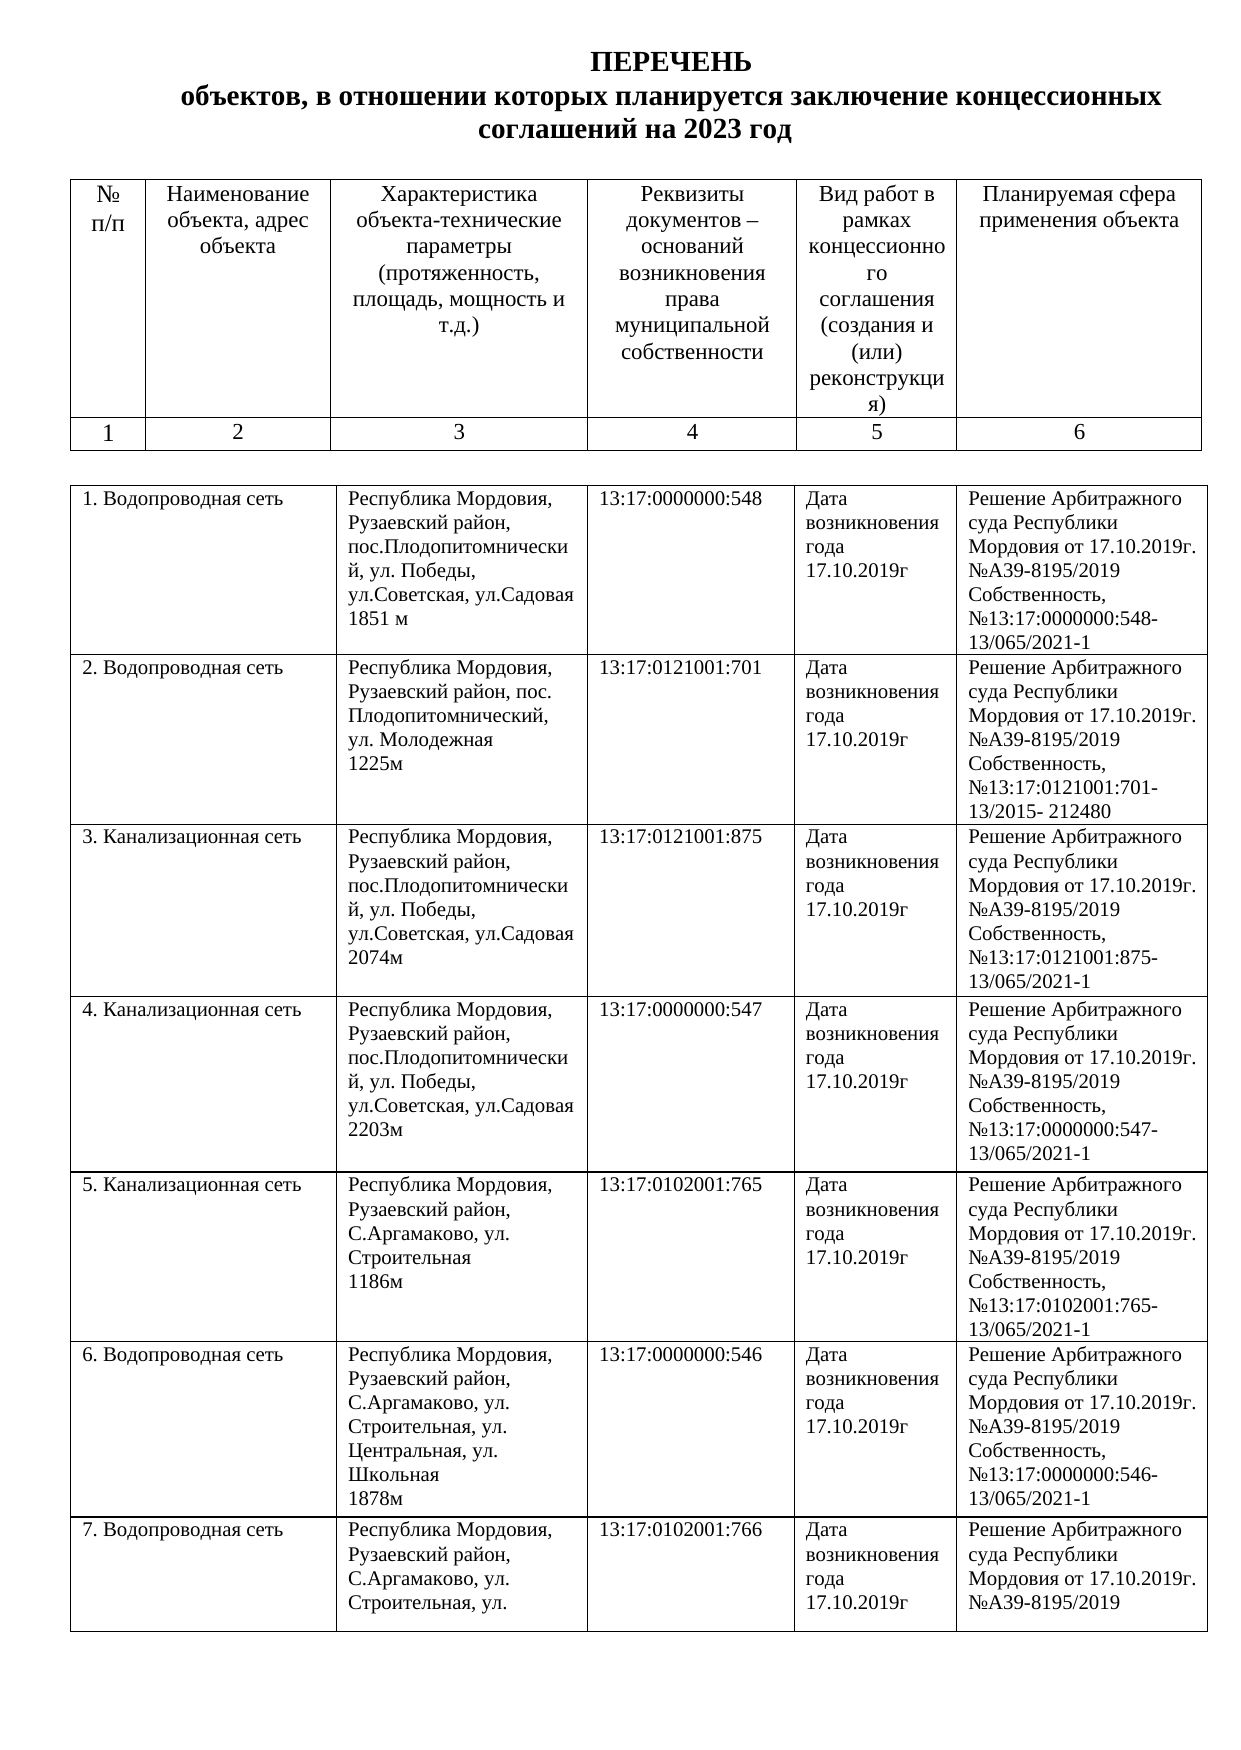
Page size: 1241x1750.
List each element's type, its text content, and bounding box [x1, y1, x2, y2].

table_cell Республика Мордовия, Рузаевский район, С.Аргамаково, ул. Строительная, ул. Центральная, ул. Школьная 1878м [337, 1342, 587, 1516]
table_cell Дата возникновения года 17.10.2019г [795, 1342, 956, 1516]
table_header 1. Водопроводная сеть [71, 486, 336, 654]
table_cell 13:17:0121001:701 [588, 655, 794, 823]
table_cell 13:17:0102001:766 [588, 1518, 794, 1631]
table_cell Дата возникновения года 17.10.2019г [795, 825, 956, 996]
table_cell Решение Арбитражного суда Республики Мордовия от 17.10.2019г. №А39-8195/2019 Собственность, №13:17:0102001:765-13/065/2021-1 [957, 1173, 1207, 1341]
text объектов, в отношении которых планируется заключение концессионных соглашений на 2023 год [89, 78, 1181, 145]
table_cell 6 [957, 418, 1201, 450]
table_cell 6. Водопроводная сеть [71, 1342, 336, 1516]
table_cell Решение Арбитражного суда Республики Мордовия от 17.10.2019г. №А39-8195/2019 Собственность, №13:17:0000000:547-13/065/2021-1 [957, 997, 1207, 1171]
table_header Реквизиты документов – оснований возникновения права муниципальной собственности [588, 180, 796, 417]
table_cell 5. Канализационная сеть [71, 1173, 336, 1341]
table_cell 13:17:0000000:546 [588, 1342, 794, 1516]
table_header Вид работ в рамках концессионного соглашения (создания и (или) реконструкция) [797, 180, 956, 417]
table_cell Решение Арбитражного суда Республики Мордовия от 17.10.2019г. №А39-8195/2019 Собственность, №13:17:0000000:546-13/065/2021-1 [957, 1342, 1207, 1516]
text ПЕРЕЧЕНЬ [89, 44, 1181, 78]
table_header Планируемая сфера применения объекта [957, 180, 1201, 417]
table_cell 1 [71, 418, 145, 450]
table_cell Республика Мордовия, Рузаевский район, пос.Плодопитомнический, ул. Победы, ул.Советская, ул.Садовая 2074м [337, 825, 587, 996]
table_cell 5 [797, 418, 956, 450]
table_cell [71, 1518, 336, 1631]
table_cell 2. Водопроводная сеть [71, 655, 336, 823]
table_header Решение Арбитражного суда Республики Мордовия от 17.10.2019г. №А39-8195/2019 Собственность, №13:17:0000000:548-13/065/2021-1 [957, 486, 1207, 654]
table_cell Дата возникновения года 17.10.2019г [795, 997, 956, 1171]
table_header Характеристика объекта-технические параметры (протяженность, площадь, мощность и т.д.) [331, 180, 587, 417]
table_cell 2 [146, 418, 330, 450]
table_cell 13:17:0102001:765 [588, 1173, 794, 1341]
table_cell 4. Канализационная сеть [71, 997, 336, 1171]
table_cell 13:17:0121001:875 [588, 825, 794, 996]
table_cell Решение Арбитражного суда Республики Мордовия от 17.10.2019г. №А39-8195/2019 Собственность, №13:17:0121001:875-13/065/2021-1 [957, 825, 1207, 996]
table_header № п/п [71, 180, 145, 417]
table_cell Республика Мордовия, Рузаевский район, С.Аргамаково, ул. Строительная 1186м [337, 1173, 587, 1341]
table_cell Республика Мордовия, Рузаевский район, пос. Плодопитомнический, ул. Молодежная 1225м [337, 655, 587, 823]
table_cell 3. Канализационная сеть [71, 825, 336, 996]
table_header Дата возникновения года 17.10.2019г [795, 486, 956, 654]
table_cell Дата возникновения года 17.10.2019г [795, 655, 956, 823]
table_cell Решение Арбитражного суда Республики Мордовия от 17.10.2019г. №А39-8195/2019 Собственность, №13:17:0121001:701-13/2015- 212480 [957, 655, 1207, 823]
table_cell 13:17:0000000:547 [588, 997, 794, 1171]
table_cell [795, 1518, 956, 1631]
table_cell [957, 1518, 1207, 1631]
table_cell Республика Мордовия, Рузаевский район, пос.Плодопитомнический, ул. Победы, ул.Советская, ул.Садовая 2203м [337, 997, 587, 1171]
table_cell Дата возникновения года 17.10.2019г [795, 1173, 956, 1341]
table_cell 3 [331, 418, 587, 450]
table_header Республика Мордовия, Рузаевский район, пос.Плодопитомнический, ул. Победы, ул.Советская, ул.Садовая 1851 м [337, 486, 587, 654]
table_header Наименование объекта, адрес объекта [146, 180, 330, 417]
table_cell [337, 1518, 587, 1631]
table_header 13:17:0000000:548 [588, 486, 794, 654]
table_cell 4 [588, 418, 796, 450]
